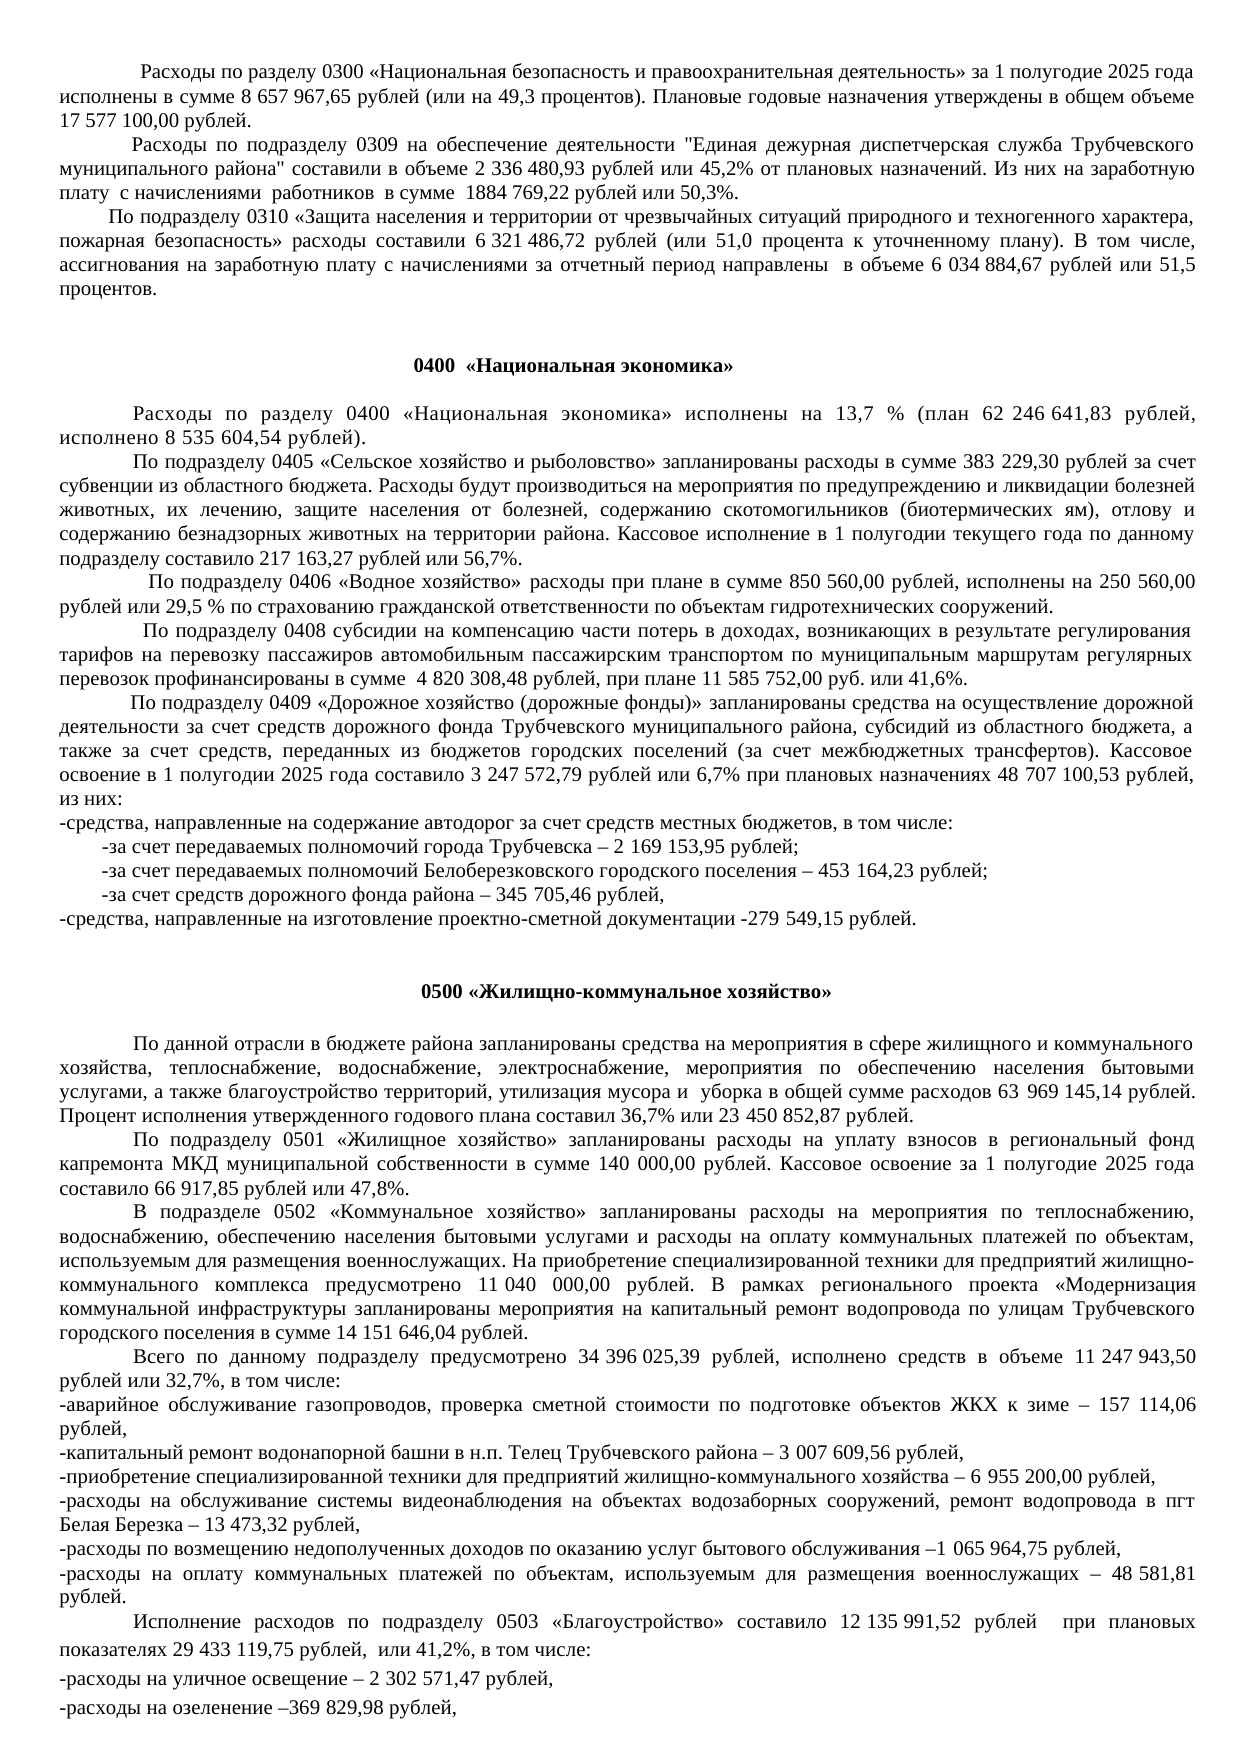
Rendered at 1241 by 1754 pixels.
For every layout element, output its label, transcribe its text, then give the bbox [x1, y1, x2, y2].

text -средства, направленные на изготовление проектно-сметной документации -279 549,15 рублей. [59, 906, 1194, 930]
text Всего по данному подразделу предусмотрено 34 396 025,39 рублей, исполнено средств в объеме 11 247 943,50 рублей или 32,7%, в том числе: [59, 1344, 1196, 1392]
text -за счет средств дорожного фонда района – 345 705,46 рублей, [59, 882, 1194, 906]
text -расходы на оплату коммунальных платежей по объектам, используемым для размещения военнослужащих – 48 581,81 рублей. [59, 1560, 1196, 1608]
text По данной отрасли в бюджете района запланированы средства на мероприятия в сфере жилищного и коммунального хозяйства, теплоснабжение, водоснабжение, электроснабжение, мероприятия по обеспечению населения бытовыми услугами, а также благоустройство территорий, утилизация мусора и уборка в общей сумме расходов 63 969 145,14 рублей. Процент исполнения утвержденного годового плана составил 36,7% или 23 450 852,87 рублей. [59, 1031, 1196, 1127]
text По подразделу 0408 субсидии на компенсацию части потерь в доходах, возникающих в результате регулирования тарифов на перевозку пассажиров автомобильным пассажирским транспортом по муниципальным маршрутам регулярных перевозок профинансированы в сумме 4 820 308,48 рублей, при плане 11 585 752,00 руб. или 41,6%. [59, 618, 1194, 690]
text -за счет передаваемых полномочий города Трубчевска – 2 169 153,95 рублей; [59, 834, 1194, 858]
text По подразделу 0501 «Жилищное хозяйство» запланированы расходы на уплату взносов в региональный фонд капремонта МКД муниципальной собственности в сумме 140 000,00 рублей. Кассовое освоение за 1 полугодие 2025 года составило 66 917,85 рублей или 47,8%. [59, 1127, 1196, 1199]
text -приобретение специализированной техники для предприятий жилищно-коммунального хозяйства – 6 955 200,00 рублей, [59, 1464, 1196, 1488]
text По подразделу 0310 «Защита населения и территории от чрезвычайных ситуаций природного и техногенного характера, пожарная безопасность» расходы составили 6 321 486,72 рублей (или 51,0 процента к уточненному плану). В том числе, ассигнования на заработную плату с начислениями за отчетный период направлены в объеме 6 034 884,67 рублей или 51,5 процентов. [59, 204, 1196, 300]
text -капитальный ремонт водонапорной башни в н.п. Телец Трубчевского района – 3 007 609,56 рублей, [59, 1440, 1196, 1464]
text Расходы по разделу 0300 «Национальная безопасность и правоохранительная деятельность» за 1 полугодие 2025 года исполнены в сумме 8 657 967,65 рублей (или на 49,3 процентов). Плановые годовые назначения утверждены в общем объеме 17 577 100,00 рублей. [59, 59, 1196, 132]
text -расходы по возмещению недополученных доходов по оказанию услуг бытового обслуживания –1 065 964,75 рублей, [59, 1536, 1196, 1560]
text По подразделу 0405 «Сельское хозяйство и рыболовство» запланированы расходы в сумме 383 229,30 рублей за счет субвенции из областного бюджета. Расходы будут производиться на мероприятия по предупреждению и ликвидации болезней животных, их лечению, защите населения от болезней, содержанию скотомогильников (биотермических ям), отлову и содержанию безнадзорных животных на территории района. Кассовое исполнение в 1 полугодии текущего года по данному подразделу составило 217 163,27 рублей или 56,7%. [59, 449, 1196, 569]
text -расходы на уличное освещение – 2 302 571,47 рублей, [59, 1666, 1196, 1690]
text -аварийное обслуживание газопроводов, проверка сметной стоимости по подготовке объектов ЖКХ к зиме – 157 114,06 рублей, [59, 1392, 1196, 1440]
text Расходы по подразделу 0309 на обеспечение деятельности "Единая дежурная диспетчерская служба Трубчевского муниципального района" составили в объеме 2 336 480,93 рублей или 45,2% от плановых назначений. Из них на заработную плату с начислениями работников в сумме 1884 769,22 рублей или 50,3%. [59, 132, 1196, 204]
text 0500 «Жилищно-коммунальное хозяйство» [59, 978, 1194, 1003]
text -за счет передаваемых полномочий Белоберезковского городского поселения – 453 164,23 рублей; [59, 858, 1194, 882]
text 0400 «Национальная экономика» [59, 353, 1196, 377]
text По подразделу 0406 «Водное хозяйство» расходы при плане в сумме 850 560,00 рублей, исполнены на 250 560,00 рублей или 29,5 % по страхованию гражданской ответственности по объектам гидротехнических сооружений. [59, 569, 1196, 618]
text Расходы по разделу 0400 «Национальная экономика» исполнены на 13,7 % (план 62 246 641,83 рублей, исполнено 8 535 604,54 рублей). [59, 401, 1196, 449]
text -средства, направленные на содержание автодорог за счет средств местных бюджетов, в том числе: [59, 810, 1194, 834]
text -расходы на озеленение –369 829,98 рублей, [59, 1695, 1196, 1719]
text По подразделу 0409 «Дорожное хозяйство (дорожные фонды)» запланированы средства на осуществление дорожной деятельности за счет средств дорожного фонда Трубчевского муниципального района, субсидий из областного бюджета, а также за счет средств, переданных из бюджетов городских поселений (за счет межбюджетных трансфертов). Кассовое освоение в 1 полугодии 2025 года составило 3 247 572,79 рублей или 6,7% при плановых назначениях 48 707 100,53 рублей, из них: [59, 690, 1194, 810]
text -расходы на обслуживание системы видеонаблюдения на объектах водозаборных сооружений, ремонт водопровода в пгт Белая Березка – 13 473,32 рублей, [59, 1488, 1196, 1536]
text Исполнение расходов по подразделу 0503 «Благоустройство» составило 12 135 991,52 рублей при плановых показателях 29 433 119,75 рублей, или 41,2%, в том числе: [59, 1608, 1196, 1661]
text В подразделе 0502 «Коммунальное хозяйство» запланированы расходы на мероприятия по теплоснабжению, водоснабжению, обеспечению населения бытовыми услугами и расходы на оплату коммунальных платежей по объектам, используемым для размещения военнослужащих. На приобретение специализированной техники для предприятий жилищно-коммунального комплекса предусмотрено 11 040 000,00 рублей. В рамках регионального проекта «Модернизация коммунальной инфраструктуры запланированы мероприятия на капитальный ремонт водопровода по улицам Трубчевского городского поселения в сумме 14 151 646,04 рублей. [59, 1199, 1196, 1344]
